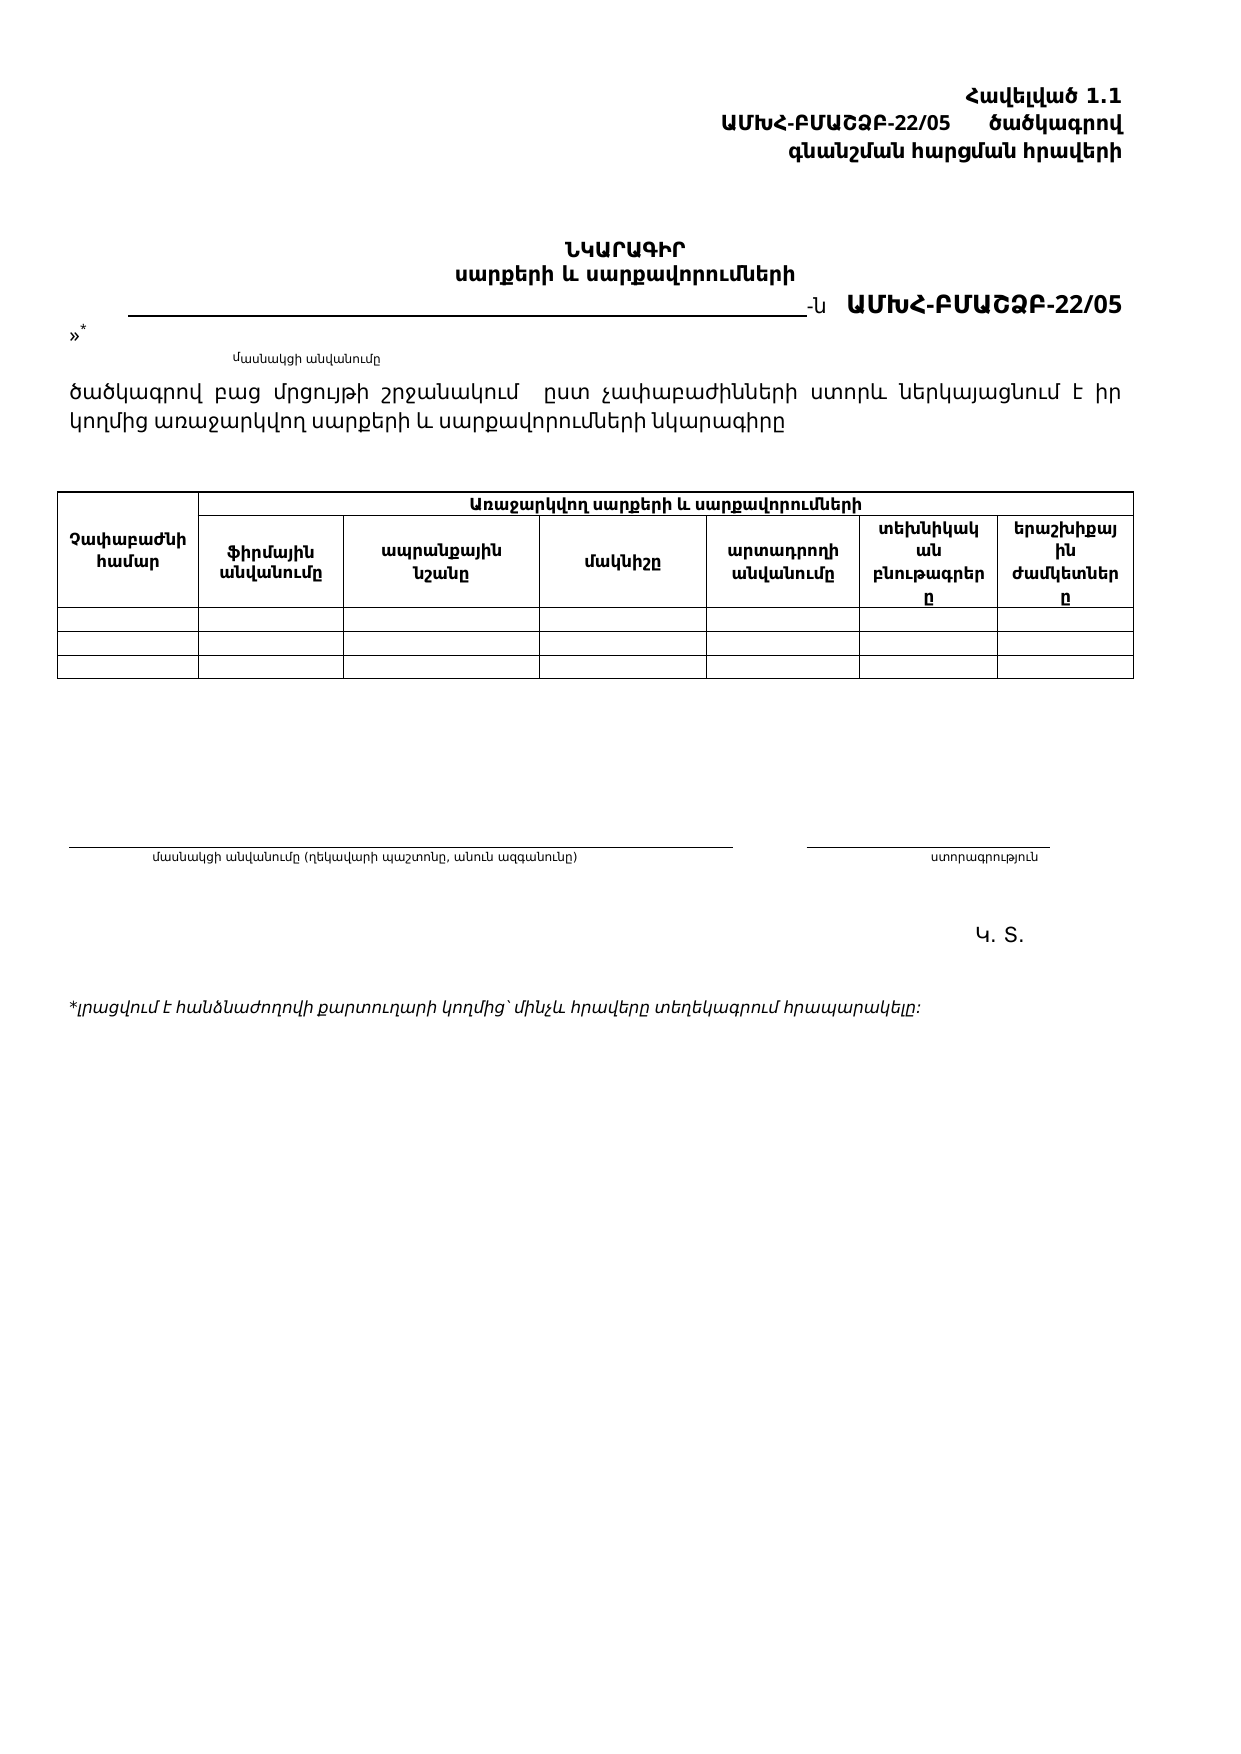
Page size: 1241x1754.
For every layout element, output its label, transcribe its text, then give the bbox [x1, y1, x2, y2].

table_cell [344, 632, 539, 654]
table_cell [344, 608, 539, 631]
text *լրացվում է հանձնաժողովի քարտուղարի կողմից` մինչև հրավերը տեղեկագրում հրապարակելը: [69, 996, 1122, 1019]
table_cell [540, 608, 706, 631]
text մասնակցի անվանումը (ղեկավարի պաշտոնը, անուն ազգանունը) ստորագրություն [69, 850, 1122, 874]
table_cell մակնիշը [540, 516, 706, 607]
table_cell [199, 608, 343, 631]
table_cell [540, 656, 706, 678]
table_cell [707, 632, 859, 654]
text գնանշման հարցման հրավերի [69, 137, 1122, 165]
table_cell [58, 656, 198, 678]
table_cell [58, 608, 198, 631]
table_cell [860, 632, 997, 654]
table_cell [707, 656, 859, 678]
text Կ. Տ. [69, 923, 1122, 947]
table_cell ֆիրմային անվանումը [199, 516, 343, 607]
text մասնակցի անվանումը [69, 349, 1122, 377]
table_cell [998, 656, 1133, 678]
table_cell տեխնիկական բնութագրերը [860, 516, 997, 607]
table_cell երաշխիքային ժամկետները [998, 516, 1133, 607]
text ՆԿԱՐԱԳԻՐ [69, 238, 1122, 262]
table_cell [58, 632, 198, 654]
table_cell արտադրողի անվանումը [707, 516, 859, 607]
table_cell ապրանքային նշանը [344, 516, 539, 607]
table_cell [707, 608, 859, 631]
text ծածկագրով բաց մրցույթի շրջանակում ըստ չափաբաժինների ստորև ներկայացնում է իր կողմից առաջարկվող սարքերի և սարքավորումների նկարագիրը [69, 377, 1122, 434]
table_cell [860, 608, 997, 631]
table_cell [199, 656, 343, 678]
table_cell [860, 656, 997, 678]
table_cell [998, 608, 1133, 631]
text -ն ԱՄԽՀ-ԲՄԱՇՁԲ-22/05 »* [69, 286, 1122, 349]
table_cell [199, 632, 343, 654]
table_cell [344, 656, 539, 678]
text սարքերի և սարքավորումների [69, 262, 1122, 286]
subtitle Հավելված 1.1 [69, 84, 1122, 108]
text ԱՄԽՀ-ԲՄԱՇՁԲ-22/05 ծածկագրով [69, 108, 1122, 137]
table_cell [540, 632, 706, 654]
table_header Առաջարկվող սարքերի և սարքավորումների [199, 493, 1133, 515]
table_header Չափաբաժնի համար [58, 493, 198, 607]
table_cell [998, 632, 1133, 654]
